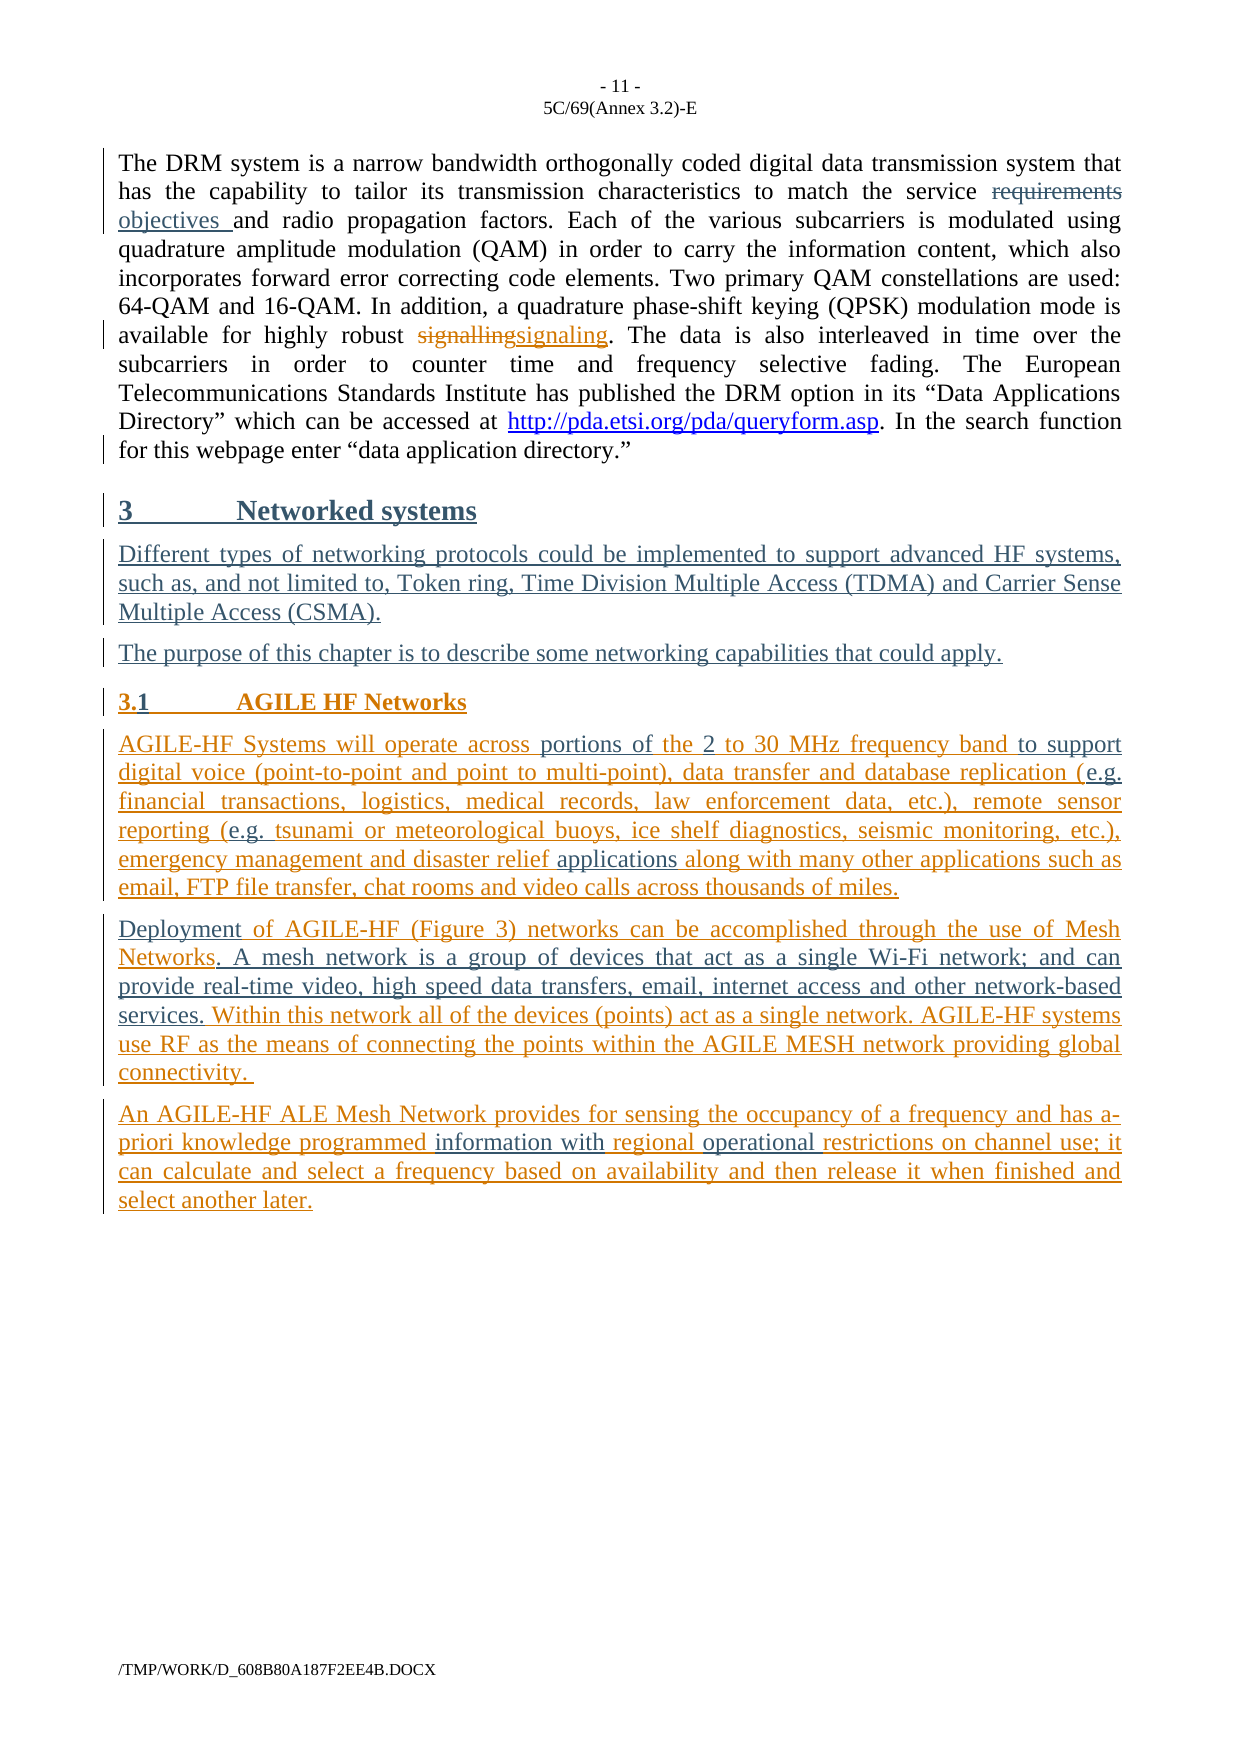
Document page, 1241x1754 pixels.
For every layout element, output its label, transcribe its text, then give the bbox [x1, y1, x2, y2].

text The DRM system is a narrow bandwidth orthogonally coded digital data transmission system that has the capability to tailor its transmission characteristics to match the service and radio propagation factors. Each of the various subcarriers is modulated using quadrature amplitude modulation (QAM) in order to carry the information content, which also incorporates forward error correcting code elements. Two primary QAM constellations are used: 64-QAM and 16-QAM. In addition, a quadrature phase-shift keying (QPSK) modulation mode is available for highly robust . The data is also interleaved in time over the subcarriers in order to counter time and frequency selective fading. The European Telecommunications Standards Institute has published the DRM option in its “Data Applications Directory” which can be accessed at http://pda.etsi.org/pda/queryform.asp. In the search function for this webpage enter “data application directory.” [118, 148, 1122, 464]
